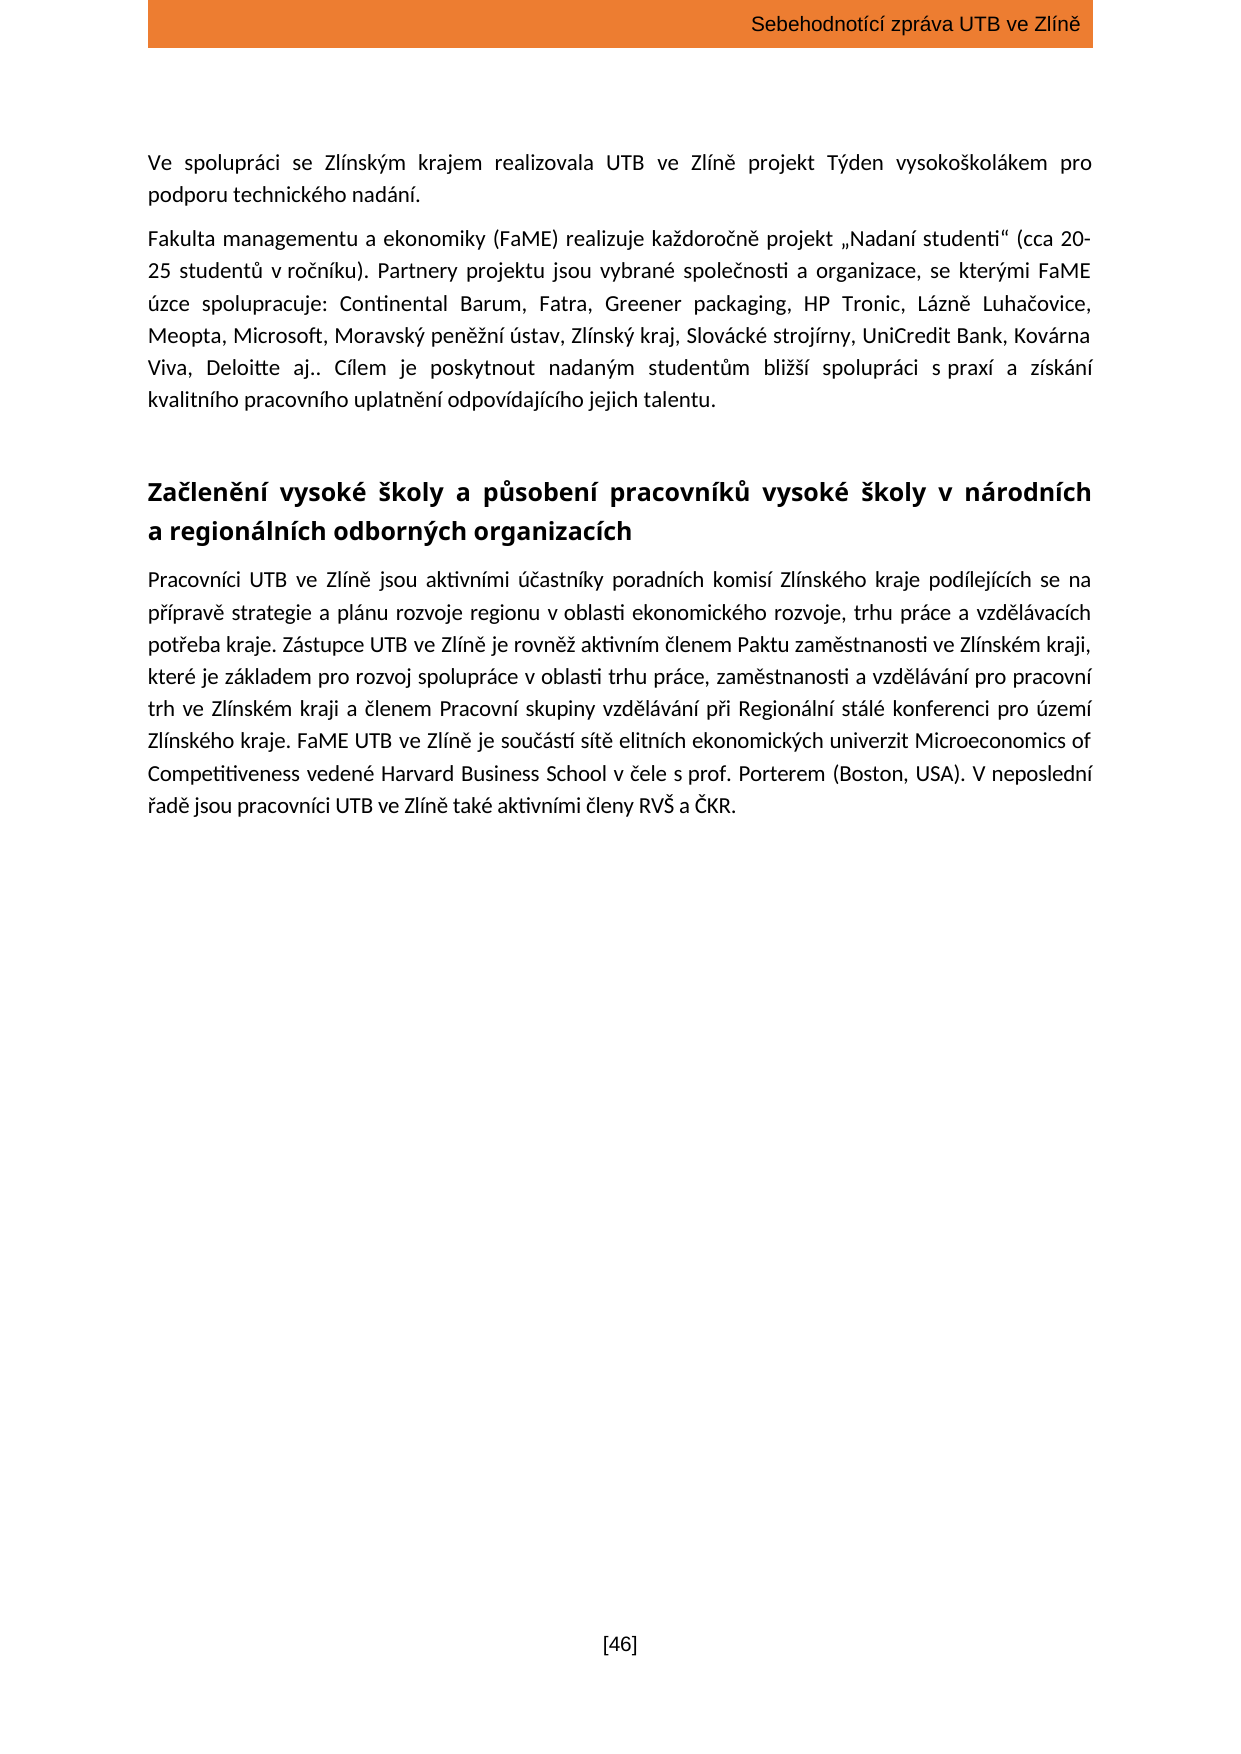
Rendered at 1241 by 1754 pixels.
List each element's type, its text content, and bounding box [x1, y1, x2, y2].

text Ve spolupráci se Zlínským krajem realizovala UTB ve Zlíně projekt Týden vysokoškolákem pro podporu technického nadání. [148, 148, 1093, 208]
text Začlenění vysoké školy a působení pracovníků vysoké školy v národních a regionálních odborných organizacích [148, 475, 1092, 548]
text Fakulta managementu a ekonomiky (FaME) realizuje každoročně projekt „Nadaní studenti“ (cca 20-25 studentů v ročníku). Partnery projektu jsou vybrané společnosti a organizace, se kterými FaME úzce spolupracuje: Continental Barum, Fatra, Greener packaging, HP Tronic, Lázně Luhačovice, Meopta, Microsoft, Moravský peněžní ústav, Zlínský kraj, Slovácké strojírny, UniCredit Bank, Kovárna Viva, Deloitte aj.. Cílem je poskytnout nadaným studentům bližší spolupráci s praxí a získání kvalitního pracovního uplatnění odpovídajícího jejich talentu. [148, 224, 1093, 413]
text Pracovníci UTB ve Zlíně jsou aktivními účastníky poradních komisí Zlínského kraje podílejících se na přípravě strategie a plánu rozvoje regionu v oblasti ekonomického rozvoje, trhu práce a vzdělávacích potřeba kraje. Zástupce UTB ve Zlíně je rovněž aktivním členem Paktu zaměstnanosti ve Zlínském kraji, které je základem pro rozvoj spolupráce v oblasti trhu práce, zaměstnanosti a vzdělávání pro pracovní trh ve Zlínském kraji a členem Pracovní skupiny vzdělávání při Regionální stálé konferenci pro území Zlínského kraje. FaME UTB ve Zlíně je součástí sítě elitních ekonomických univerzit Microeconomics of Competitiveness vedené Harvard Business School v čele s prof. Porterem (Boston, USA). V neposlední řadě jsou pracovníci UTB ve Zlíně také aktivními členy RVŠ a ČKR. [148, 566, 1092, 819]
